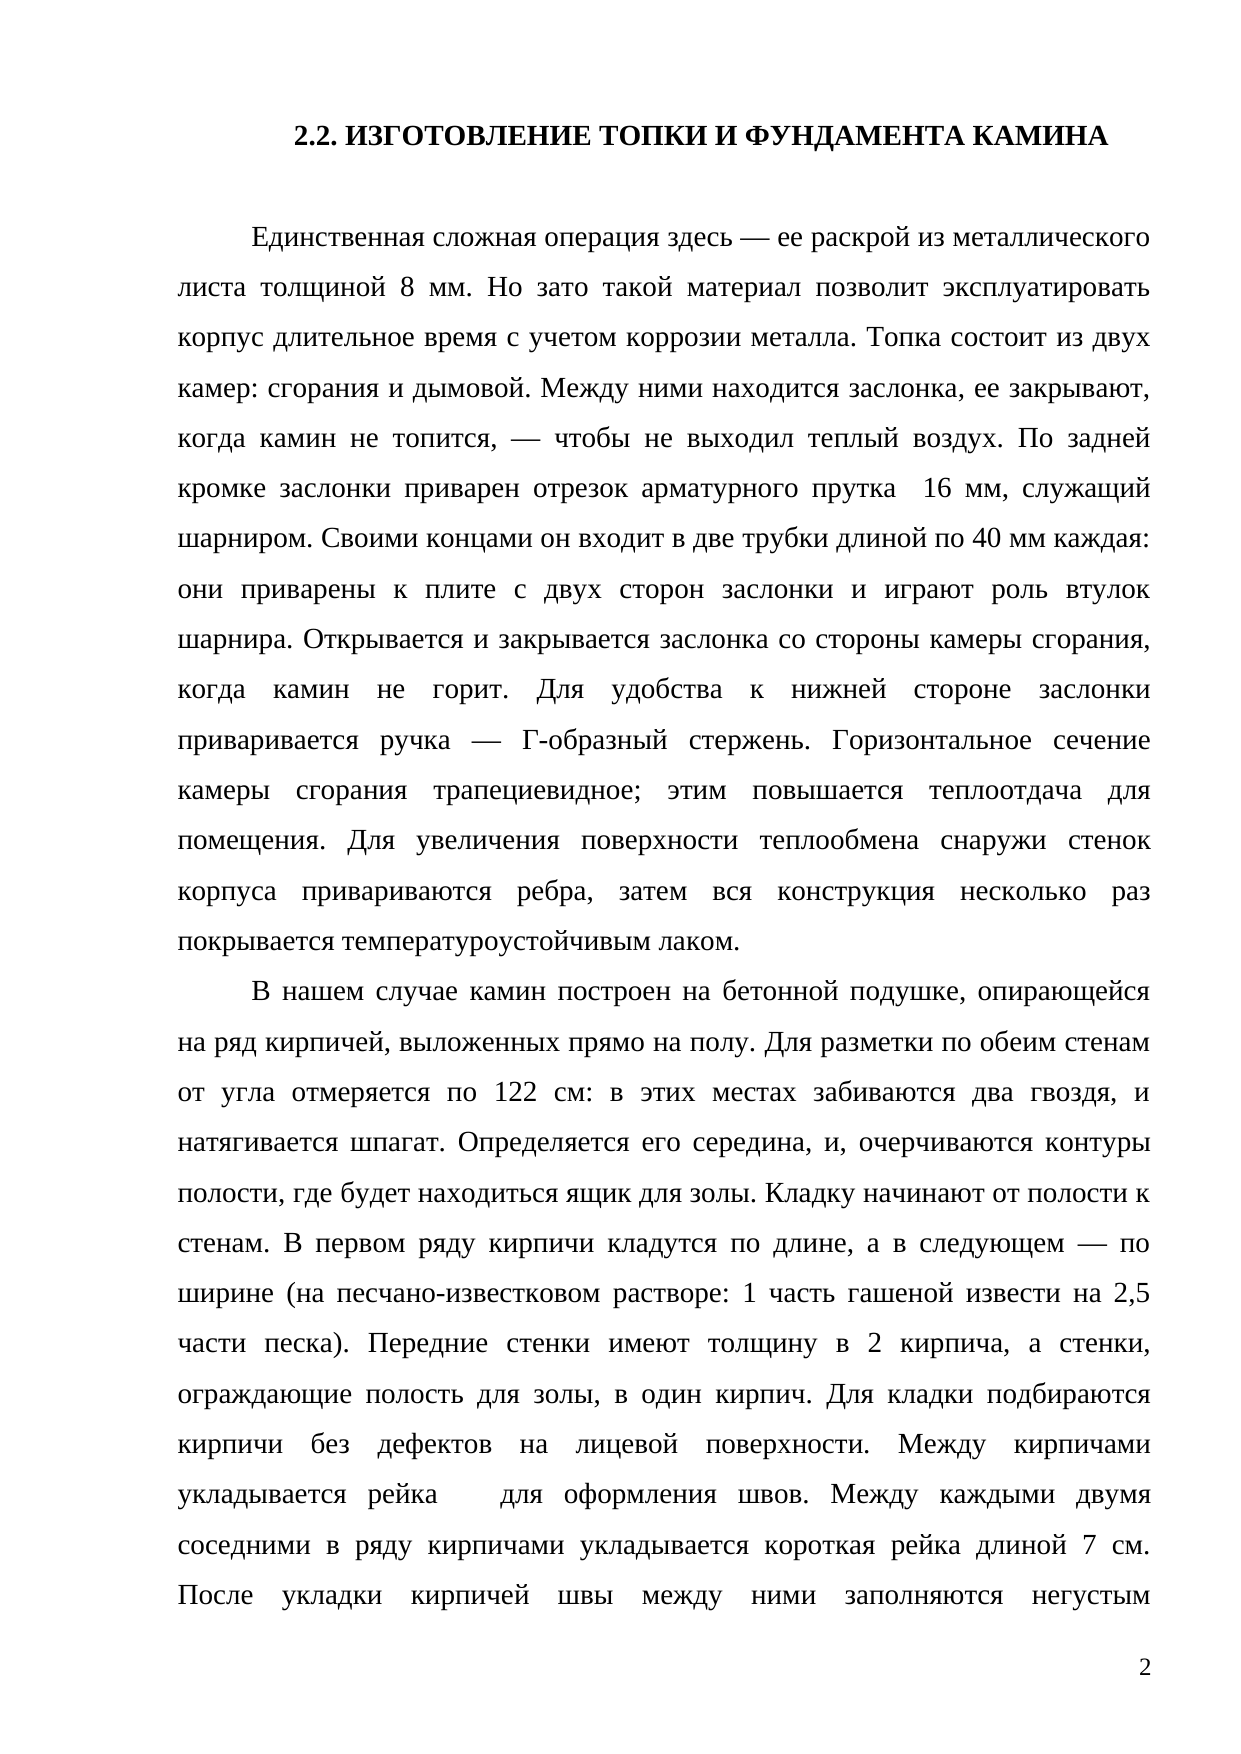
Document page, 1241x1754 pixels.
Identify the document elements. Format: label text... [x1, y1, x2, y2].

text 2.2. ИЗГОТОВЛЕНИЕ ТОПКИ И ФУНДАМЕНТА КАМИНА [177, 118, 1152, 152]
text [177, 973, 1152, 1611]
text Единственная сложная операция здесь — ее раскрой из металлического листа толщиной . Но зато такой материал позволит эксплуатировать корпус длительное время с учетом коррозии металла. Топка состоит из двух камер: сгорания и дымовой. Между ними находится заслонка, ее закрывают, когда камин не топится, — чтобы не выходил теплый воздух. По задней кромке заслонки приварен отрезок арматурного прутка , служащий шарниром. Своими концами он входит в две трубки длиной по каждая: они приварены к плите с двух сторон заслонки и играют роль втулок шарнира. Открывается и закрывается заслонка со стороны камеры сгорания, когда камин не горит. Для удобства к нижней стороне заслонки приваривается ручка — Г-образный стержень. Горизонтальное сечение камеры сгорания трапециевидное; этим повышается теплоотдача для помещения. Для увеличения поверхности теплообмена снаружи стенок корпуса привариваются ребра, затем вся конструкция несколько раз покрывается температуроустойчивым лаком. [177, 219, 1152, 957]
